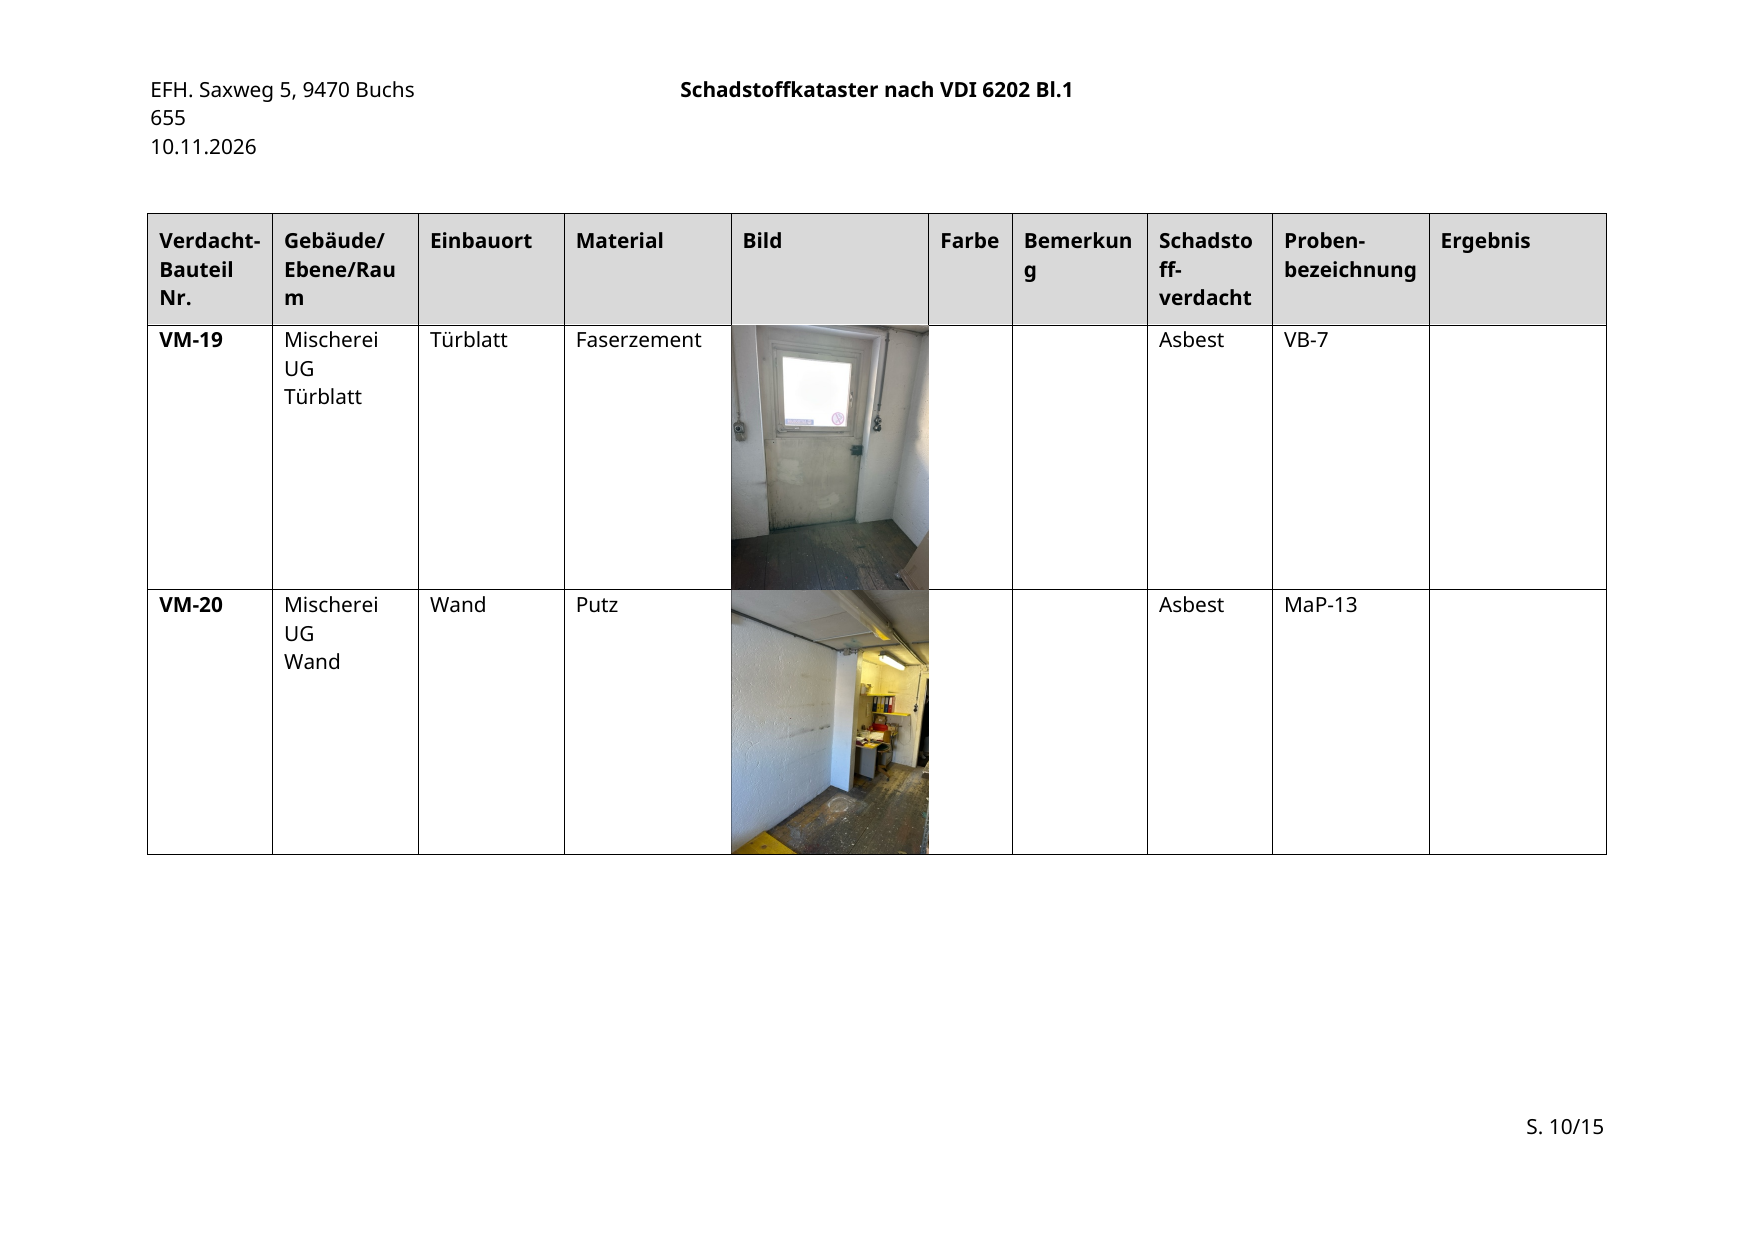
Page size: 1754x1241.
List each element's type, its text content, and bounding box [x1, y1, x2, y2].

table_header Gebäude/ Ebene/Raum [273, 214, 418, 324]
table_cell VM-19 [148, 326, 272, 589]
table_cell [1430, 326, 1606, 589]
table_cell [1430, 590, 1606, 854]
table_header Proben-bezeichnung [1273, 214, 1429, 324]
table_cell Türblatt [419, 326, 564, 589]
table_cell Faserzement [565, 326, 731, 589]
table_header Verdacht-Bauteil Nr. [148, 214, 272, 324]
table_header Material [565, 214, 731, 324]
table_cell [1013, 590, 1147, 854]
table_cell Wand [419, 590, 564, 854]
table_cell [929, 326, 1012, 589]
table_header Farbe [929, 214, 1012, 324]
table_cell [929, 590, 1012, 854]
table_header Bemerkung [1013, 214, 1147, 324]
table_header Einbauort [419, 214, 564, 324]
table_cell MaP-13 [1273, 590, 1429, 854]
table_cell [1013, 326, 1147, 589]
table_header Ergebnis [1430, 214, 1606, 324]
table_cell VM-20 [148, 590, 272, 854]
table_cell Mischerei UG Türblatt [273, 326, 418, 589]
table_cell VB-7 [1273, 326, 1429, 589]
table_cell Asbest [1148, 326, 1272, 589]
table_header Bild [732, 214, 928, 324]
table_cell Mischerei UG Wand [273, 590, 418, 854]
table_header Schadstoff-verdacht [1148, 214, 1272, 324]
table_cell Putz [565, 590, 731, 854]
picture [731, 325, 929, 854]
table_cell Asbest [1148, 590, 1272, 854]
